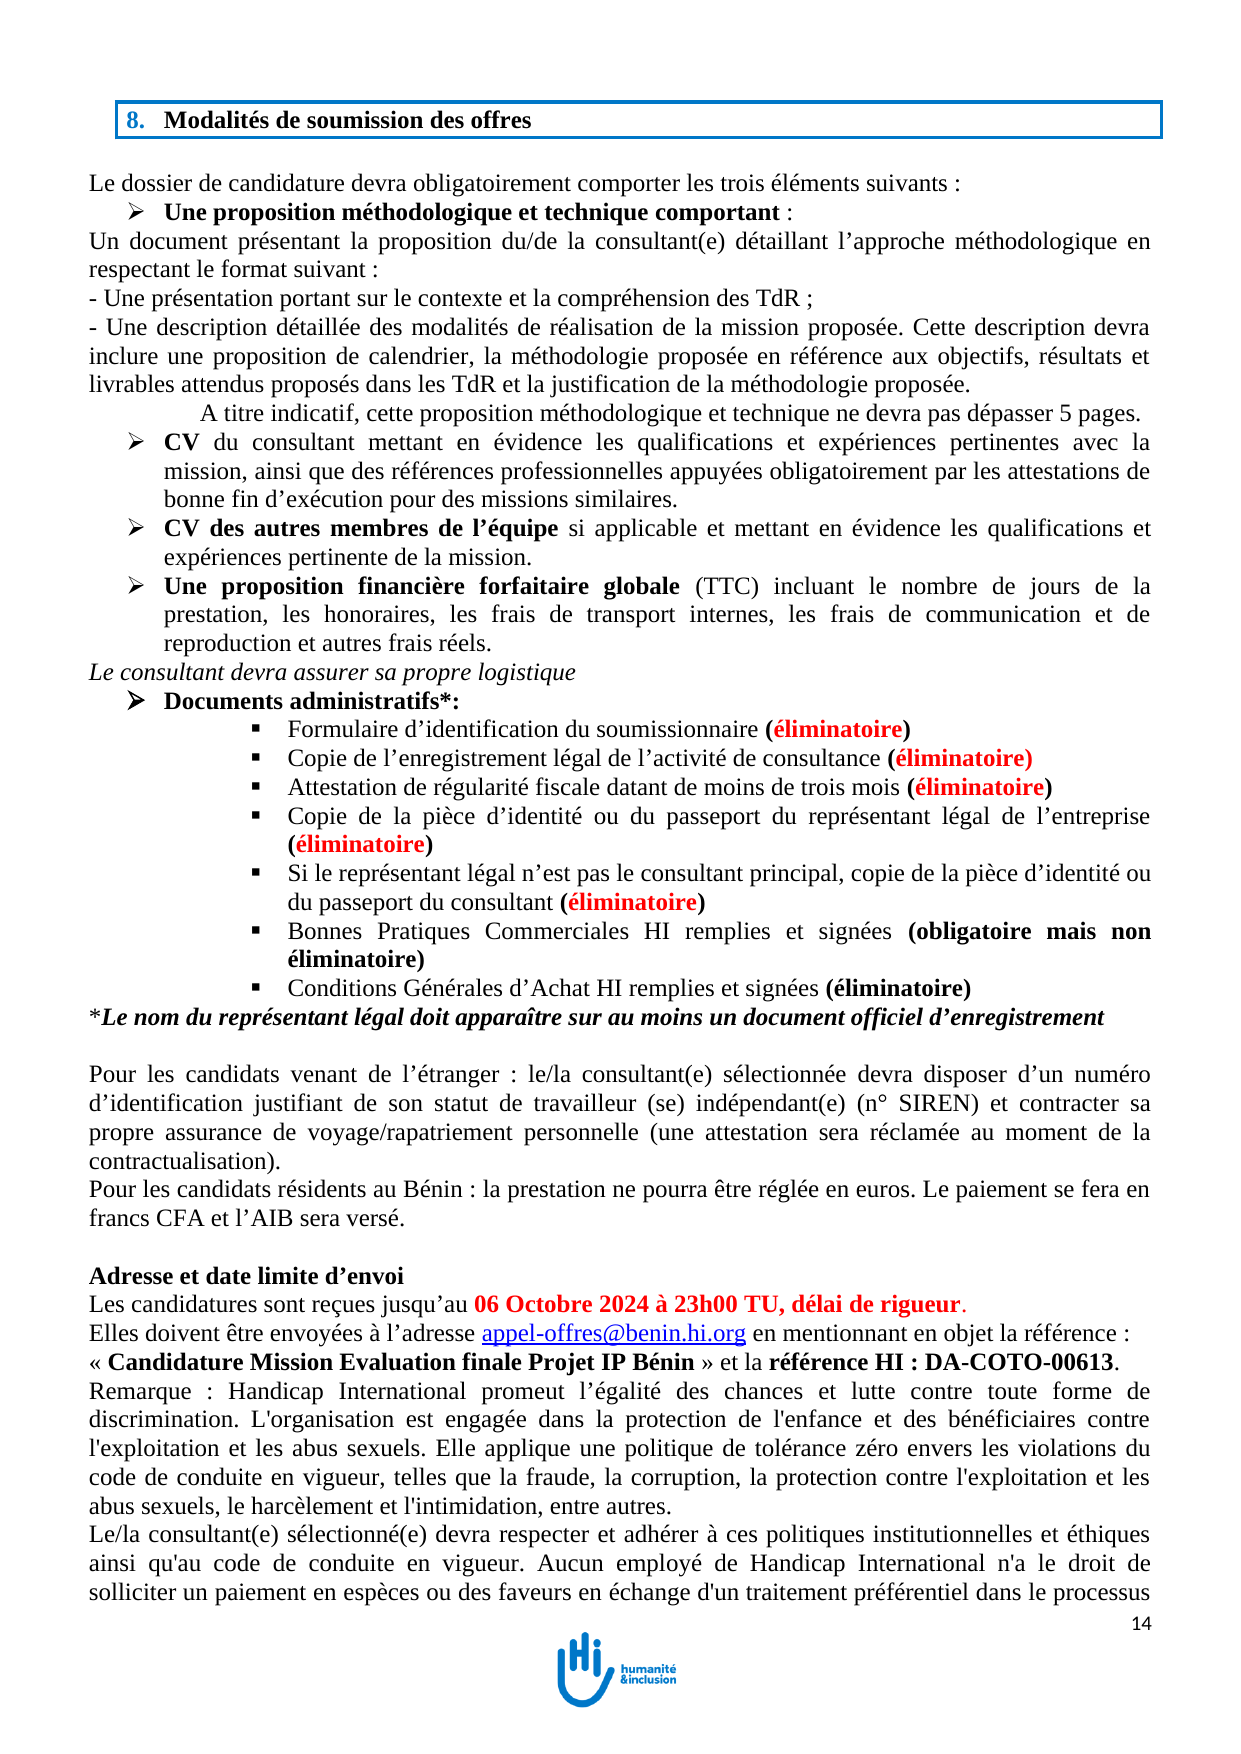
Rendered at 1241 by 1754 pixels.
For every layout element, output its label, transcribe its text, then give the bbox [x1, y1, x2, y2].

text « Candidature Mission Evaluation finale Projet IP Bénin » et la référence HI : DA-COTO-00613. [89, 1347, 1152, 1376]
text Un document présentant la proposition du/de la consultant(e) détaillant l’approche méthodologique en respectant le format suivant : [89, 226, 1152, 283]
text A titre indicatif, cette proposition méthodologique et technique ne devra pas dépasser 5 pages. [199, 398, 1152, 427]
text Adresse et date limite d’envoi [89, 1261, 1152, 1289]
list Une proposition méthodologique et technique comportant : [126, 197, 1152, 226]
list CV du consultant mettant en évidence les qualifications et expériences pertinentes avec la mission, ainsi que des références professionnelles appuyées obligatoirement par les attestations de bonne fin d’exécution pour des missions similaires. [126, 427, 1152, 513]
list Si le représentant légal n’est pas le consultant principal, copie de la pièce d’identité ou du passeport du consultant (éliminatoire) [250, 858, 1152, 916]
picture [549, 1627, 681, 1712]
list Modalités de soumission des offres [118, 104, 1160, 136]
list Copie de la pièce d’identité ou du passeport du représentant légal de l’entreprise (éliminatoire) [250, 801, 1152, 858]
list CV des autres membres de l’équipe si applicable et mettant en évidence les qualifications et expériences pertinente de la mission. [126, 513, 1152, 571]
text *Le nom du représentant légal doit apparaître sur au moins un document officiel d’enregistrement [89, 1002, 1152, 1031]
list Documents administratifs*: [126, 686, 1152, 714]
list Conditions Générales d’Achat HI remplies et signées (éliminatoire) [250, 973, 1152, 1002]
text Remarque : Handicap International promeut l’égalité des chances et lutte contre toute forme de discrimination. L'organisation est engagée dans la protection de l'enfance et des bénéficiaires contre l'exploitation et les abus sexuels. Elle applique une politique de tolérance zéro envers les violations du code de conduite en vigueur, telles que la fraude, la corruption, la protection contre l'exploitation et les abus sexuels, le harcèlement et l'intimidation, entre autres. [89, 1376, 1152, 1519]
text Les candidatures sont reçues jusqu’au 06 Octobre 2024 à 23h00 TU, délai de rigueur. [89, 1289, 1152, 1318]
text - Une description détaillée des modalités de réalisation de la mission proposée. Cette description devra inclure une proposition de calendrier, la méthodologie proposée en référence aux objectifs, résultats et livrables attendus proposés dans les TdR et la justification de la méthodologie proposée. [89, 312, 1152, 398]
list Copie de l’enregistrement légal de l’activité de consultance (éliminatoire) [250, 743, 1152, 772]
list Bonnes Pratiques Commerciales HI remplies et signées (obligatoire mais non éliminatoire) [250, 916, 1152, 973]
text Elles doivent être envoyées à l’adresse appel-offres@benin.hi.org en mentionnant en objet la référence : [89, 1318, 1152, 1347]
text Pour les candidats venant de l’étranger : le/la consultant(e) sélectionnée devra disposer d’un numéro d’identification justifiant de son statut de travailleur (se) indépendant(e) (n° SIREN) et contracter sa propre assurance de voyage/rapatriement personnelle (une attestation sera réclamée au moment de la contractualisation). [89, 1059, 1152, 1174]
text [89, 1519, 1152, 1606]
text Le consultant devra assurer sa propre logistique [89, 657, 1152, 686]
list Formulaire d’identification du soumissionnaire (éliminatoire) [250, 714, 1152, 743]
text - Une présentation portant sur le contexte et la compréhension des TdR ; [89, 283, 1152, 312]
text Le dossier de candidature devra obligatoirement comporter les trois éléments suivants : [89, 168, 1152, 197]
text Pour les candidats résidents au Bénin : la prestation ne pourra être réglée en euros. Le paiement se fera en francs CFA et l’AIB sera versé. [89, 1174, 1152, 1232]
list Une proposition financière forfaitaire globale (TTC) incluant le nombre de jours de la prestation, les honoraires, les frais de transport internes, les frais de communication et de reproduction et autres frais réels. [126, 571, 1152, 657]
list Attestation de régularité fiscale datant de moins de trois mois (éliminatoire) [250, 772, 1152, 801]
